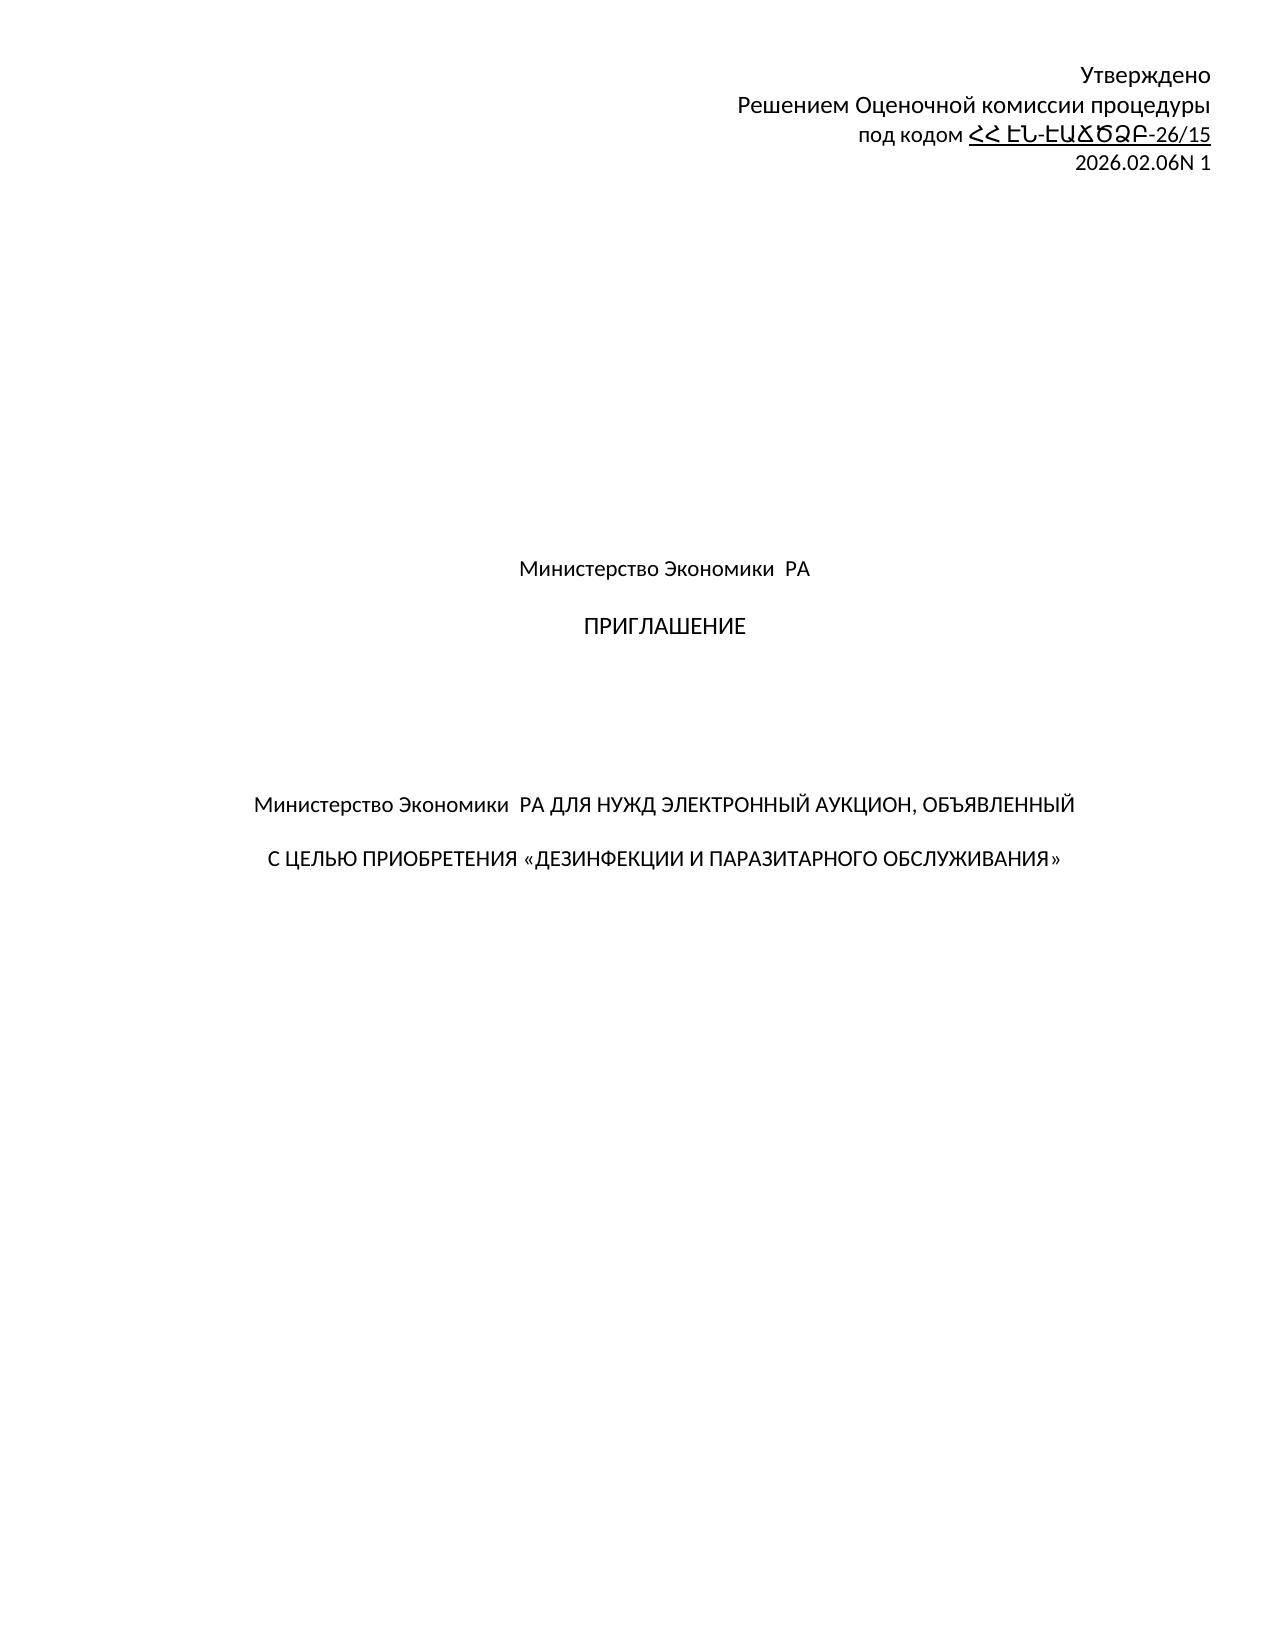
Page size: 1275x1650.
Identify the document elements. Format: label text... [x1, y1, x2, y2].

text ПРИГЛАШЕНИЕ [118, 610, 1212, 641]
text Министерство Экономики РА [118, 554, 1211, 582]
text Решением Оценочной комиссии процедуры [118, 89, 1211, 120]
text под кодом ՀՀ ԷՆ-ԷԱՃԾՁԲ-26/15 2026.02.06 N 1 [118, 120, 1211, 176]
text Министерство Экономики РА ДЛЯ НУЖД ЭЛЕКТРОННЫЙ АУКЦИОН, ОБЪЯВЛЕННЫЙ [118, 791, 1211, 819]
text Утверждено [118, 59, 1211, 89]
text С ЦЕЛЬЮ ПРИОБРЕТЕНИЯ «ДЕЗИНФЕКЦИИ И ПАРАЗИТАРНОГО ОБСЛУЖИВАНИЯ» [118, 844, 1211, 872]
